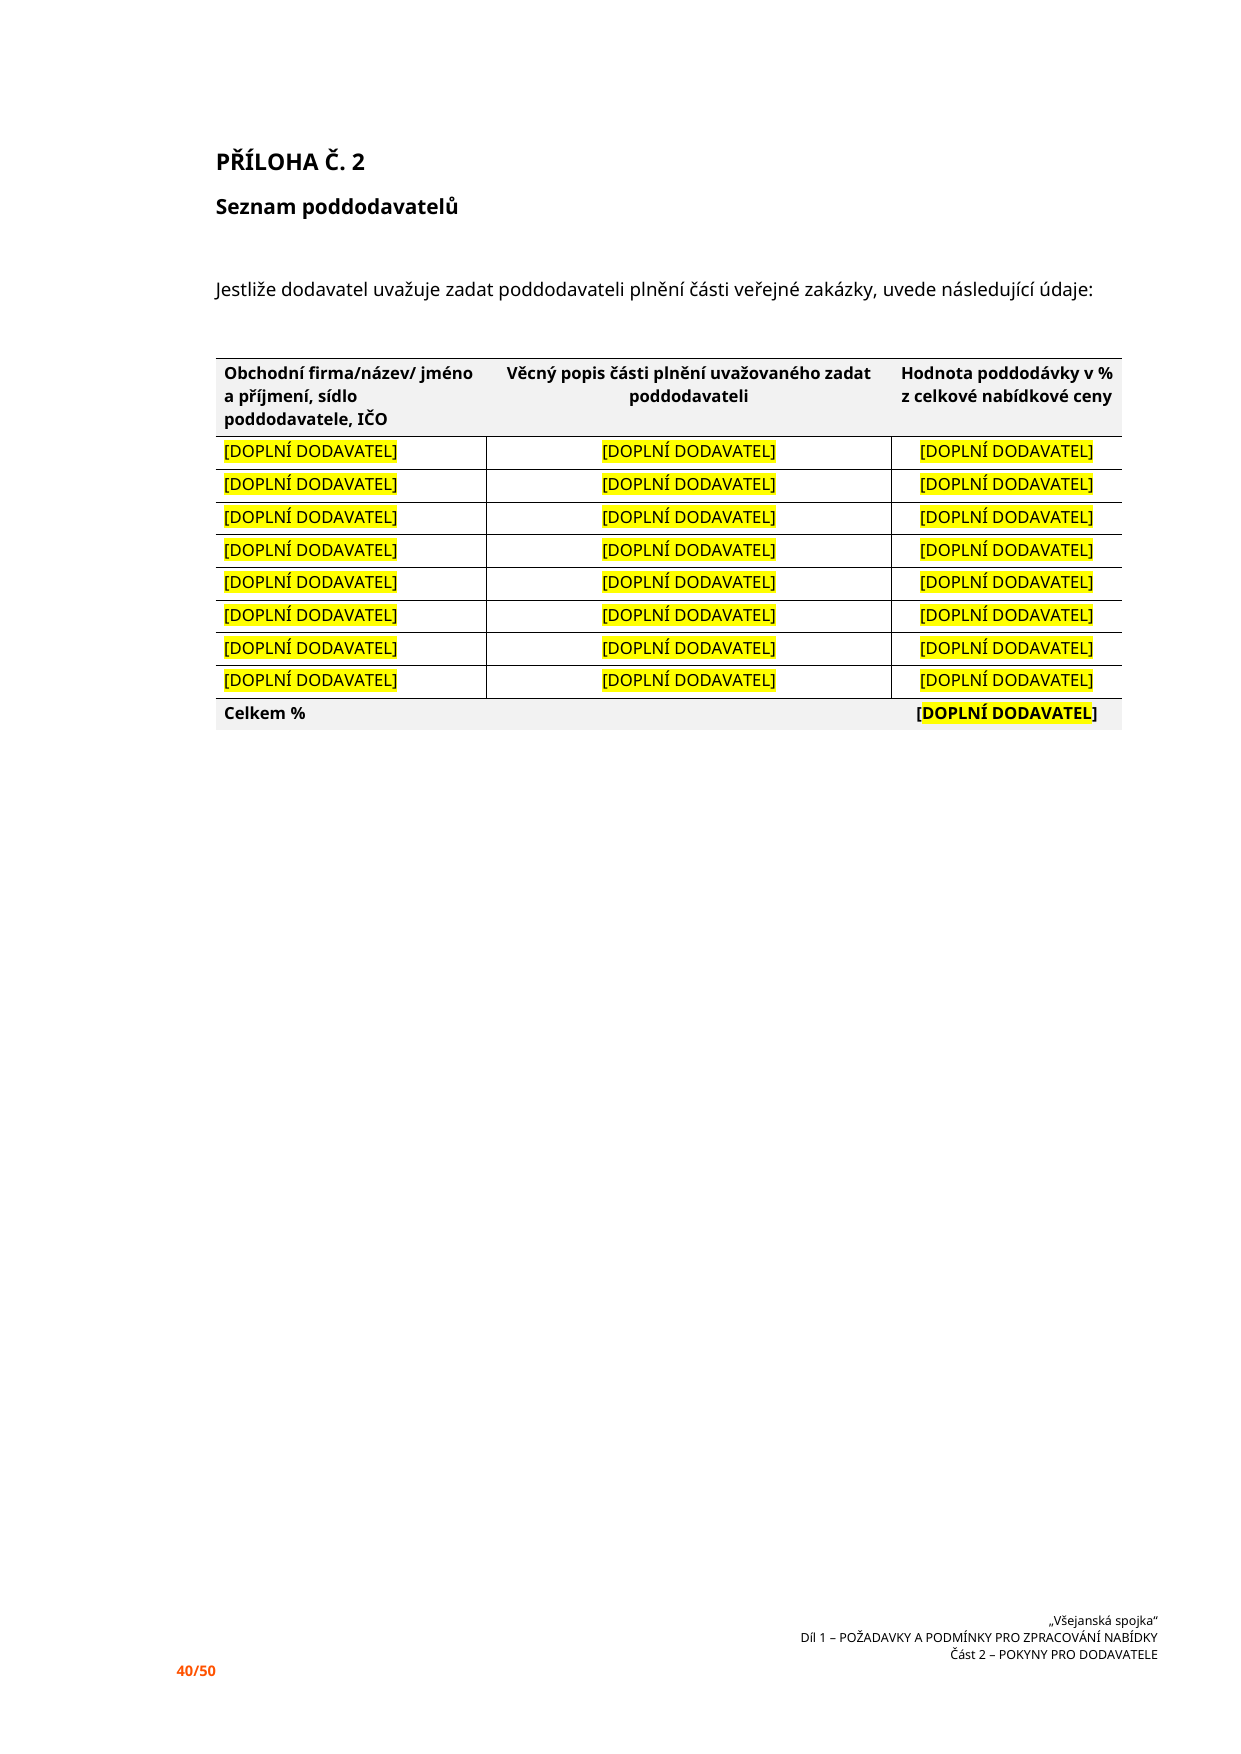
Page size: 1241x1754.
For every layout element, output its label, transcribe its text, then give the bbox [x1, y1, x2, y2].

table_cell [DOPLNÍ DODAVATEL] [487, 568, 891, 599]
table_cell [DOPLNÍ DODAVATEL] [487, 633, 891, 665]
table_cell [DOPLNÍ DODAVATEL] [892, 535, 1122, 567]
text Příloha č. 2 [216, 146, 1122, 177]
text Jestliže dodavatel uvažuje zadat poddodavateli plnění části veřejné zakázky, uvede následující údaje: [216, 277, 1122, 302]
table_cell [DOPLNÍ DODAVATEL] [487, 535, 891, 567]
text Seznam poddodavatelů [216, 192, 1122, 221]
table_cell [DOPLNÍ DODAVATEL] [487, 503, 891, 534]
table_cell [DOPLNÍ DODAVATEL] [216, 503, 486, 534]
table_cell [DOPLNÍ DODAVATEL] [216, 535, 486, 567]
table_cell [DOPLNÍ DODAVATEL] [216, 470, 486, 501]
table_header Věcný popis části plnění uvažovaného zadat poddodavateli [486, 359, 891, 436]
table_cell [DOPLNÍ DODAVATEL] [892, 601, 1122, 632]
table_cell [DOPLNÍ DODAVATEL] [487, 437, 891, 469]
table_cell [DOPLNÍ DODAVATEL] [892, 568, 1122, 599]
table_cell [486, 699, 891, 730]
table_cell [DOPLNÍ DODAVATEL] [487, 601, 891, 632]
table_cell [DOPLNÍ DODAVATEL] [216, 633, 486, 665]
table_cell [DOPLNÍ DODAVATEL] [892, 470, 1122, 501]
table_header Hodnota poddodávky v % z celkové nabídkové ceny [891, 359, 1122, 436]
table_cell [DOPLNÍ DODAVATEL] [216, 666, 486, 698]
table_cell [DOPLNÍ DODAVATEL] [216, 568, 486, 599]
table_cell [DOPLNÍ DODAVATEL] [892, 503, 1122, 534]
table_cell [DOPLNÍ DODAVATEL] [891, 699, 1122, 730]
table_header Obchodní firma/název/ jméno a příjmení, sídlo poddodavatele, IČO [216, 359, 486, 436]
table_cell [DOPLNÍ DODAVATEL] [216, 601, 486, 632]
table_cell [DOPLNÍ DODAVATEL] [892, 633, 1122, 665]
table_cell [DOPLNÍ DODAVATEL] [487, 470, 891, 501]
table_cell [DOPLNÍ DODAVATEL] [892, 437, 1122, 469]
table_cell [DOPLNÍ DODAVATEL] [892, 666, 1122, 698]
table_cell [DOPLNÍ DODAVATEL] [487, 666, 891, 698]
table_cell [DOPLNÍ DODAVATEL] [216, 437, 486, 469]
table_cell Celkem % [216, 699, 486, 730]
